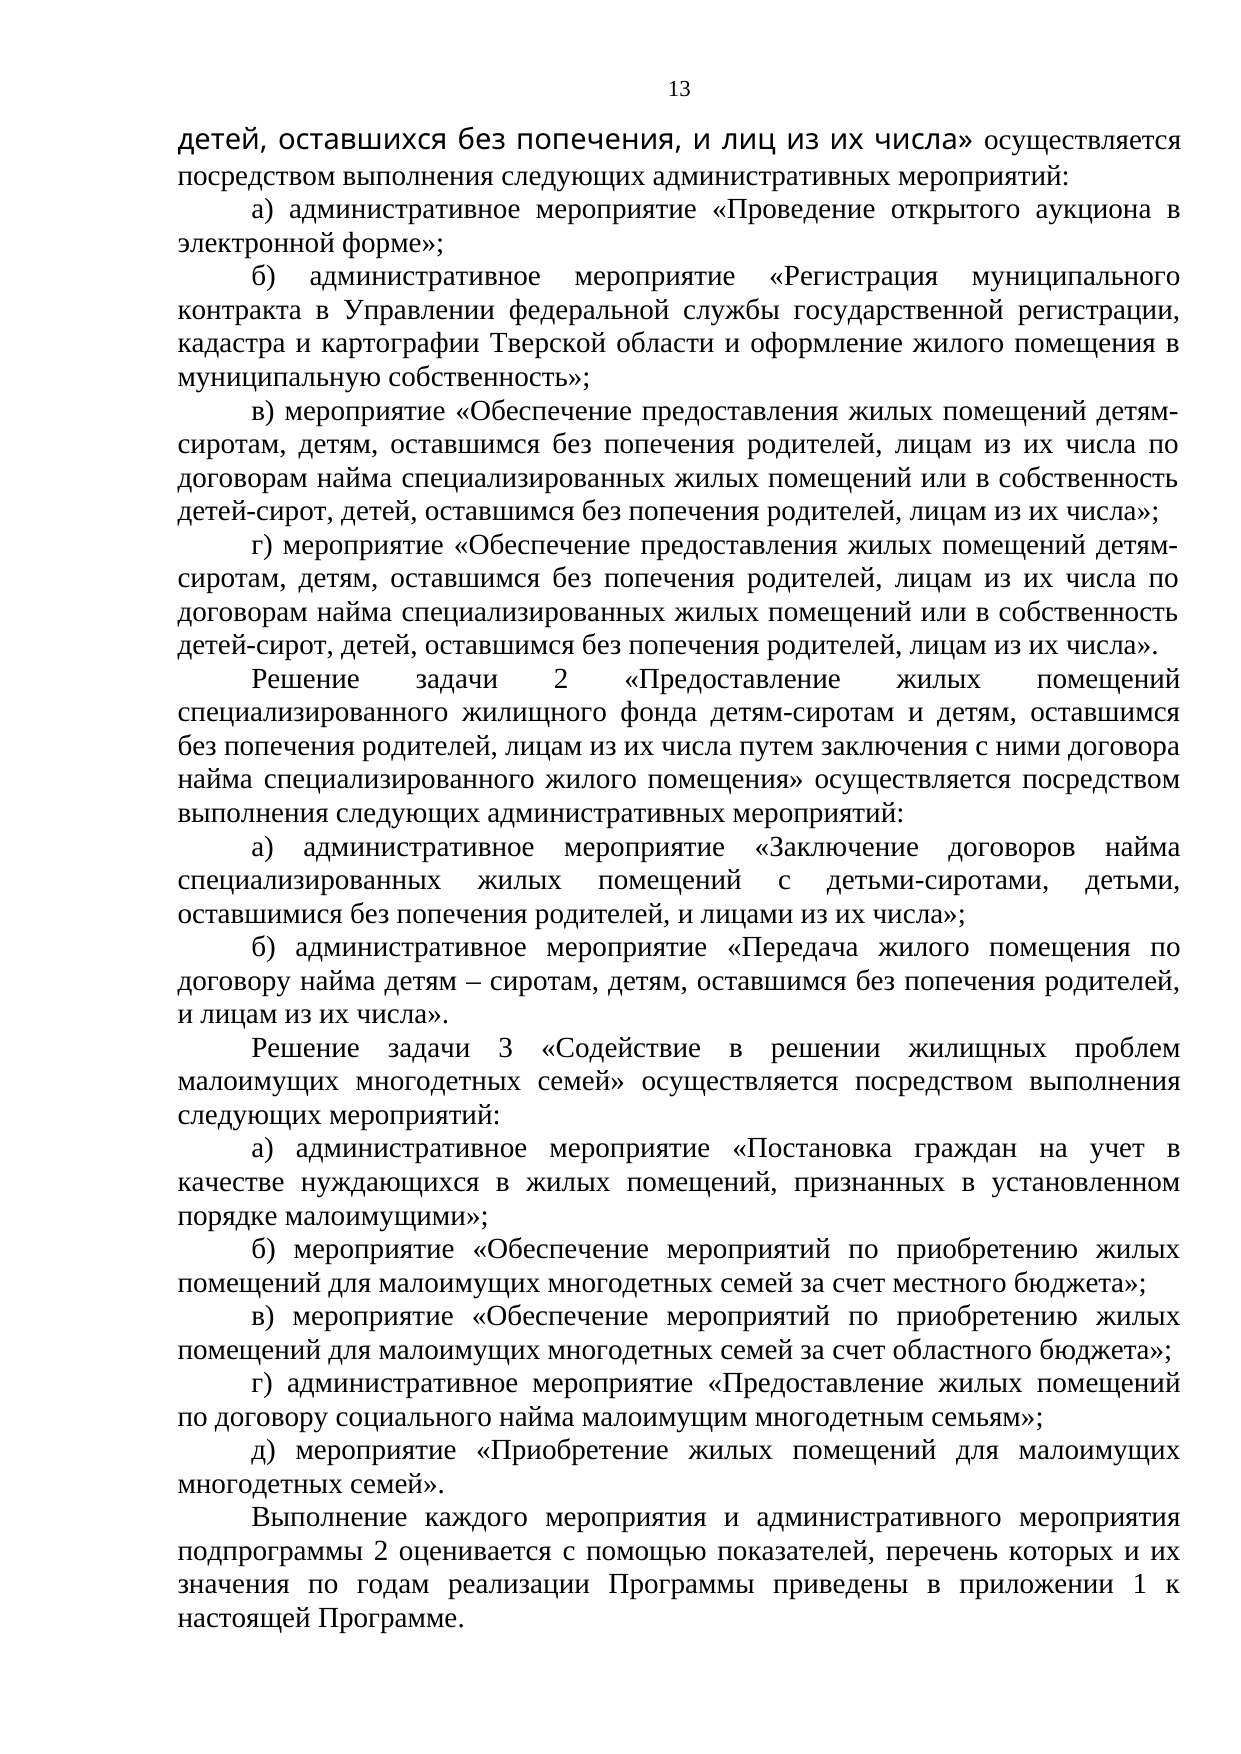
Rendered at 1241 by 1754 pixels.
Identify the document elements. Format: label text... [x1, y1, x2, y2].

text д) мероприятие «Приобретение жилых помещений для малоимущих многодетных семей». [177, 1432, 1181, 1499]
text в) мероприятие «Обеспечение предоставления жилых помещений детям-сиротам, детям, оставшимся без попечения родителей, лицам из их числа по договорам найма специализированных жилых помещений или в собственность детей-сирот, детей, оставшимся без попечения родителей, лицам из их числа»; [177, 393, 1179, 527]
text б) мероприятие «Обеспечение мероприятий по приобретению жилых помещений для малоимущих многодетных семей за счет местного бюджета»; [177, 1231, 1181, 1298]
text а) административное мероприятие «Заключение договоров найма специализированных жилых помещений с детьми-сиротами, детьми, оставшимися без попечения родителей, и лицами из их числа»; [177, 829, 1181, 929]
text Решение задачи 2 «Предоставление жилых помещений специализированного жилищного фонда детям-сиротам и детям, оставшимся без попечения родителей, лицам из их числа путем заключения с ними договора найма специализированного жилого помещения» осуществляется посредством выполнения следующих административных мероприятий: [177, 661, 1181, 829]
text б) административное мероприятие «Передача жилого помещения по договору найма детям – сиротам, детям, оставшимся без попечения родителей, и лицам из их числа». [177, 929, 1181, 1030]
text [177, 118, 1181, 191]
text б) административное мероприятие «Регистрация муниципального контракта в Управлении федеральной службы государственной регистрации, кадастра и картографии Тверской области и оформление жилого помещения в муниципальную собственность»; [177, 258, 1181, 393]
text в) мероприятие «Обеспечение мероприятий по приобретению жилых помещений для малоимущих многодетных семей за счет областного бюджета»; [177, 1298, 1181, 1365]
text Решение задачи 3 «Содействие в решении жилищных проблем малоимущих многодетных семей» осуществляется посредством выполнения следующих мероприятий: [177, 1030, 1181, 1131]
text г) мероприятие «Обеспечение предоставления жилых помещений детям-сиротам, детям, оставшимся без попечения родителей, лицам из их числа по договорам найма специализированных жилых помещений или в собственность детей-сирот, детей, оставшимся без попечения родителей, лицам из их числа». [177, 527, 1179, 661]
text а) административное мероприятие «Постановка граждан на учет в качестве нуждающихся в жилых помещений, признанных в установленном порядке малоимущими»; [177, 1131, 1181, 1231]
text Выполнение каждого мероприятия и административного мероприятия подпрограммы 2 оценивается с помощью показателей, перечень которых и их значения по годам реализации Программы приведены в приложении 1 к настоящей Программе. [177, 1499, 1181, 1634]
text а) административное мероприятие «Проведение открытого аукциона в электронной форме»; [177, 191, 1181, 258]
text г) административное мероприятие «Предоставление жилых помещений по договору социального найма малоимущим многодетным семьям»; [177, 1365, 1181, 1432]
